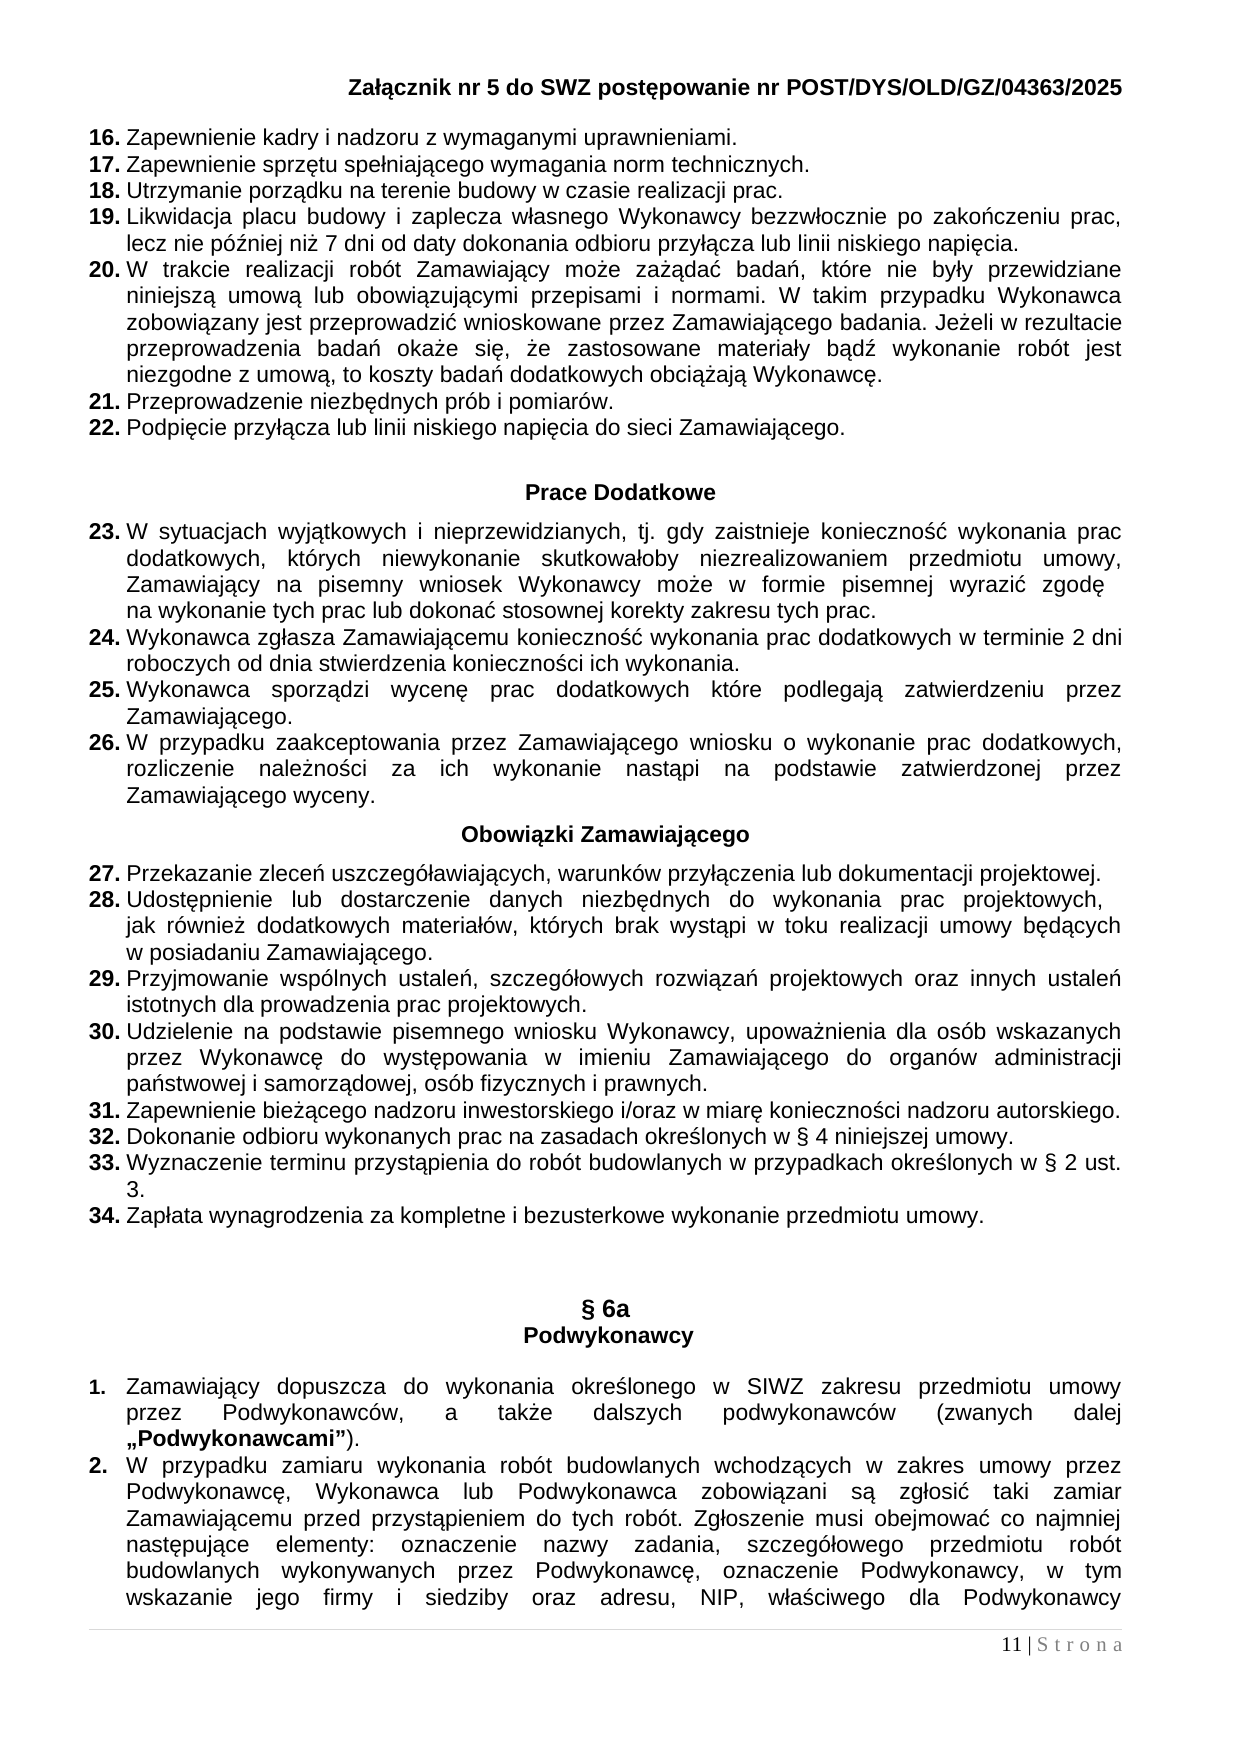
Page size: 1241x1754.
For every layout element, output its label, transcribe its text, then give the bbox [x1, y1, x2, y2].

list Zapewnienie kadry i nadzoru z wymaganymi uprawnieniami. [89, 124, 1122, 151]
text § 6a [89, 1294, 1122, 1322]
list W sytuacjach wyjątkowych i nieprzewidzianych, tj. gdy zaistnieje konieczność wykonania prac dodatkowych, których niewykonanie skutkowałoby niezrealizowaniem przedmiotu umowy, Zamawiający na pisemny wniosek Wykonawcy może w formie pisemnej wyrazić zgodę na wykonanie tych prac lub dokonać stosownej korekty zakresu tych prac. [89, 518, 1122, 624]
list Udzielenie na podstawie pisemnego wniosku Wykonawcy, upoważnienia dla osób wskazanych przez Wykonawcę do występowania w imieniu Zamawiającego do organów administracji państwowej i samorządowej, osób fizycznych i prawnych. [89, 1018, 1122, 1097]
list Wykonawca sporządzi wycenę prac dodatkowych które podlegają zatwierdzeniu przez Zamawiającego. [89, 676, 1122, 729]
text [89, 1452, 1122, 1610]
list Likwidacja placu budowy i zaplecza własnego Wykonawcy bezzwłocznie po zakończeniu prac, lecz nie później niż 7 dni od daty dokonania odbioru przyłącza lub linii niskiego napięcia. [89, 203, 1122, 256]
text Obowiązki Zamawiającego [89, 821, 1122, 847]
list W trakcie realizacji robót Zamawiający może zażądać badań, które nie były przewidziane niniejszą umową lub obowiązującymi przepisami i normami. W takim przypadku Wykonawca zobowiązany jest przeprowadzić wnioskowane przez Zamawiającego badania. Jeżeli w rezultacie przeprowadzenia badań okaże się, że zastosowane materiały bądź wykonanie robót jest niezgodne z umową, to koszty badań dodatkowych obciążają Wykonawcę. [89, 256, 1122, 388]
text Podwykonawcy [89, 1322, 1122, 1349]
list Przeprowadzenie niezbędnych prób i pomiarów. [89, 388, 1122, 414]
list Przekazanie zleceń uszczegóławiających, warunków przyłączenia lub dokumentacji projektowej. [89, 859, 1122, 886]
list Podpięcie przyłącza lub linii niskiego napięcia do sieci Zamawiającego. [89, 414, 1122, 441]
list Dokonanie odbioru wykonanych prac na zasadach określonych w § 4 niniejszej umowy. [89, 1123, 1122, 1149]
list Wykonawca zgłasza Zamawiającemu konieczność wykonania prac dodatkowych w terminie 2 dni roboczych od dnia stwierdzenia konieczności ich wykonania. [89, 624, 1122, 676]
text Prace Dodatkowe [89, 479, 1152, 506]
list Zapewnienie sprzętu spełniającego wymagania norm technicznych. [89, 151, 1122, 177]
list Zapewnienie bieżącego nadzoru inwestorskiego i/oraz w miarę konieczności nadzoru autorskiego. [89, 1097, 1122, 1123]
list Udostępnienie lub dostarczenie danych niezbędnych do wykonania prac projektowych, jak również dodatkowych materiałów, których brak wystąpi w toku realizacji umowy będących w posiadaniu Zamawiającego. [89, 886, 1122, 965]
text 1. Zamawiający dopuszcza do wykonania określonego w SIWZ zakresu przedmiotu umowy przez Podwykonawców, a także dalszych podwykonawców (zwanych dalej „Podwykonawcami”). [89, 1373, 1122, 1452]
list Wyznaczenie terminu przystąpienia do robót budowlanych w przypadkach określonych w § 2 ust. 3. [89, 1149, 1122, 1202]
list Utrzymanie porządku na terenie budowy w czasie realizacji prac. [89, 177, 1122, 203]
list W przypadku zaakceptowania przez Zamawiającego wniosku o wykonanie prac dodatkowych, rozliczenie należności za ich wykonanie nastąpi na podstawie zatwierdzonej przez Zamawiającego wyceny. [89, 729, 1122, 808]
list Zapłata wynagrodzenia za kompletne i bezusterkowe wykonanie przedmiotu umowy. [89, 1202, 1122, 1228]
list Przyjmowanie wspólnych ustaleń, szczegółowych rozwiązań projektowych oraz innych ustaleń istotnych dla prowadzenia prac projektowych. [89, 965, 1122, 1018]
